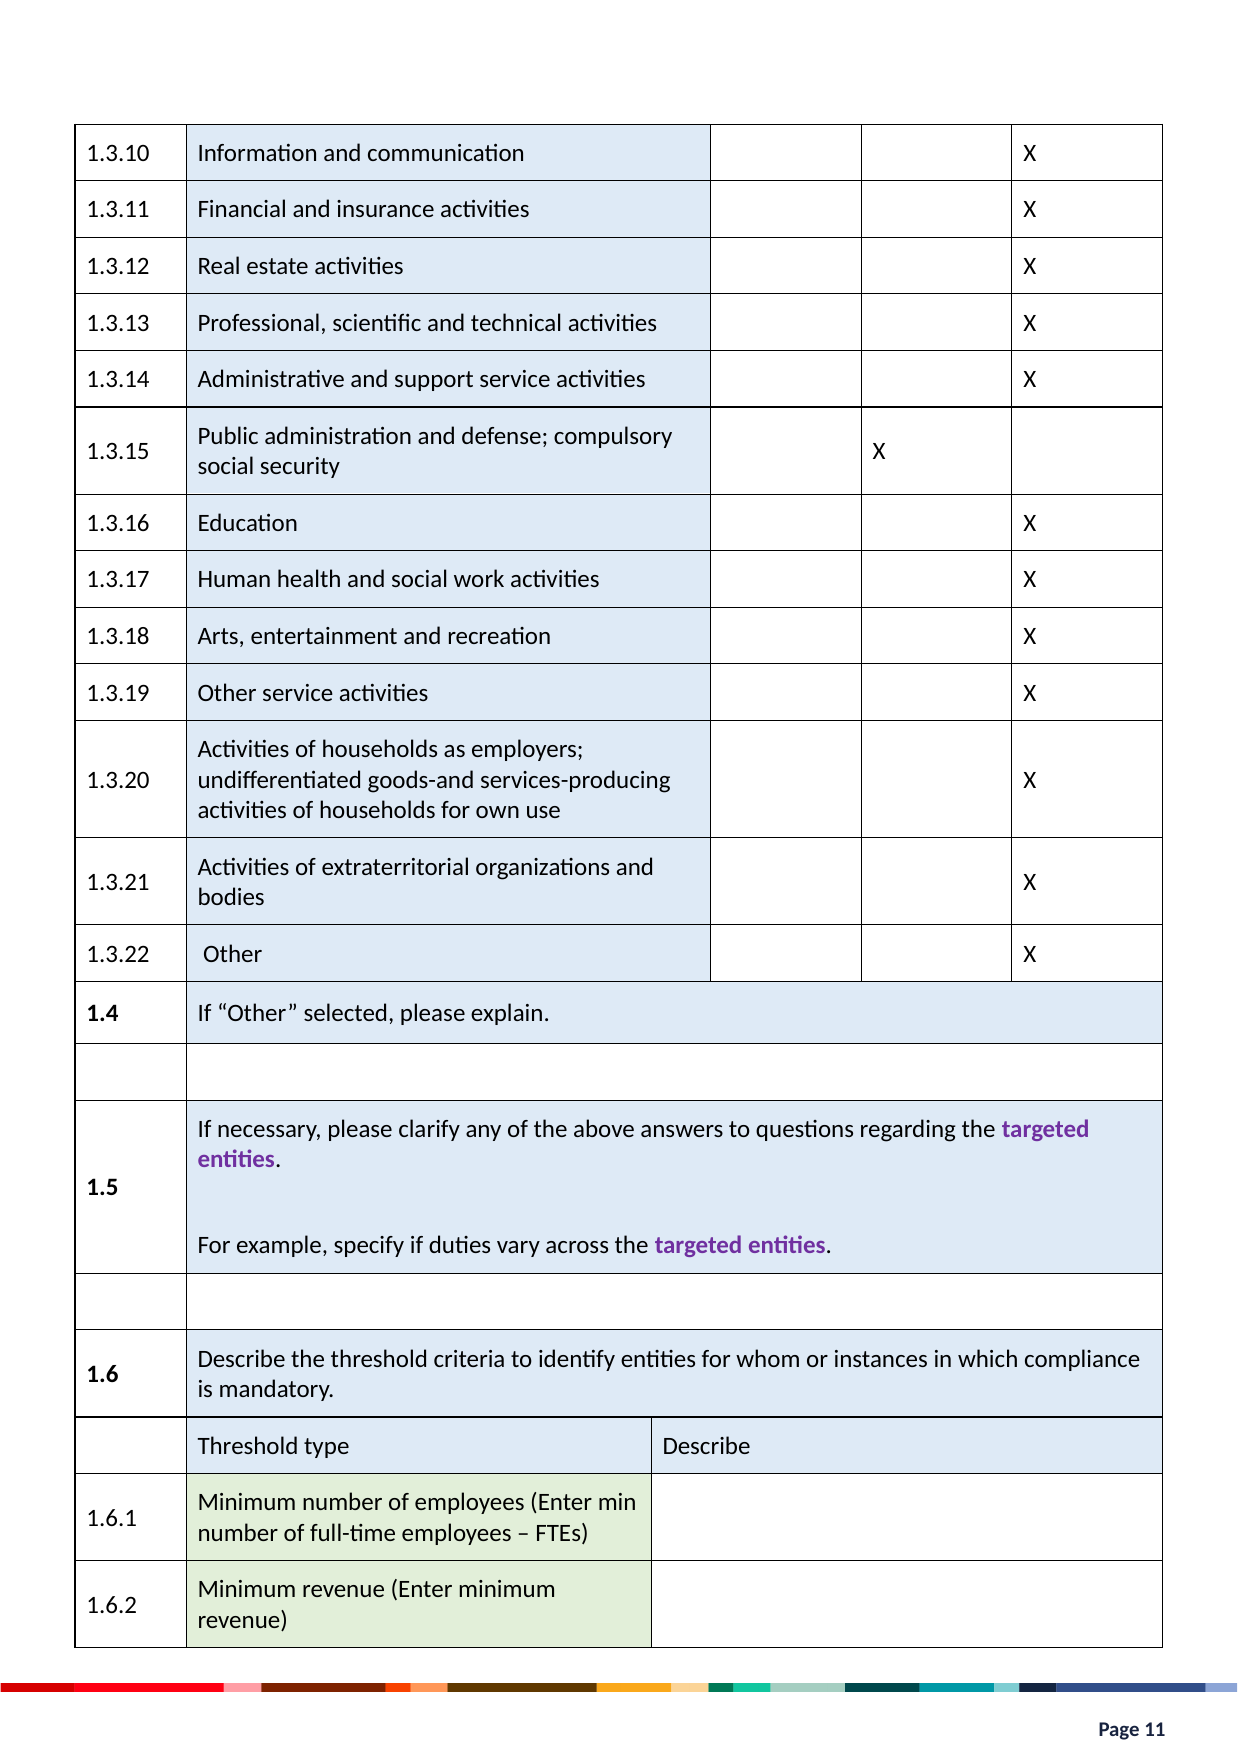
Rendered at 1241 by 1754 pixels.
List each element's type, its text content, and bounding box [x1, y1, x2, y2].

table_cell X [1012, 294, 1162, 350]
table_cell 1.3.18 [76, 608, 186, 663]
table_cell 1.3.20 [76, 721, 186, 837]
table_cell [187, 1274, 1162, 1329]
table_cell X [1012, 238, 1162, 293]
table_cell X [1012, 551, 1162, 607]
table_cell [711, 664, 861, 720]
table_cell Other [187, 925, 710, 981]
table_cell 1.5 [76, 1101, 186, 1273]
table_cell 1.3.10 [76, 125, 186, 180]
table_cell [862, 351, 1011, 406]
table_cell 1.3.13 [76, 294, 186, 350]
table_cell If necessary, please clarify any of the above answers to questions regarding the targeted entities. For example, specify if duties vary across the targeted entities. [187, 1101, 1162, 1273]
table_cell [862, 238, 1011, 293]
table_cell [711, 495, 861, 550]
table_cell [711, 408, 861, 493]
table_cell X [862, 408, 1011, 493]
table_cell Education [187, 495, 710, 550]
table_cell Real estate activities [187, 238, 710, 293]
table_cell [652, 1474, 1162, 1560]
table_cell Information and communication [187, 125, 710, 180]
table_cell Financial and insurance activities [187, 181, 710, 237]
table_cell [711, 351, 861, 406]
table_cell [862, 125, 1011, 180]
table_cell [76, 1044, 186, 1099]
table_cell 1.6.2 [76, 1561, 186, 1647]
table_cell 1.3.22 [76, 925, 186, 981]
table_cell [711, 181, 861, 237]
table_cell 1.3.17 [76, 551, 186, 607]
table_cell 1.3.11 [76, 181, 186, 237]
table_cell Minimum number of employees (Enter min number of full-time employees – FTEs) [187, 1474, 651, 1560]
table_cell 1.3.19 [76, 664, 186, 720]
table_cell X [1012, 495, 1162, 550]
table_cell [711, 294, 861, 350]
table_cell Professional, scientific and technical activities [187, 294, 710, 350]
table_cell 1.6.1 [76, 1474, 186, 1560]
table_cell [862, 925, 1011, 981]
table_cell Other service activities [187, 664, 710, 720]
table_cell Activities of extraterritorial organizations and bodies [187, 838, 710, 924]
table_cell X [1012, 664, 1162, 720]
picture [0, 1683, 1236, 1692]
table_cell [862, 551, 1011, 607]
table_cell 1.3.16 [76, 495, 186, 550]
table_cell [187, 1044, 1162, 1099]
table_cell Administrative and support service activities [187, 351, 710, 406]
table_cell [862, 608, 1011, 663]
table_cell [711, 238, 861, 293]
table_cell X [1012, 721, 1162, 837]
table_cell [711, 838, 861, 924]
table_cell [76, 1274, 186, 1329]
table_cell [711, 608, 861, 663]
table_cell X [1012, 838, 1162, 924]
table_cell X [1012, 181, 1162, 237]
table_cell 1.3.12 [76, 238, 186, 293]
table_cell [1012, 408, 1162, 493]
table_cell Minimum revenue (Enter minimum revenue) [187, 1561, 651, 1647]
table_cell X [1012, 608, 1162, 663]
table_cell [862, 838, 1011, 924]
table_cell Describe [652, 1418, 1162, 1473]
table_cell Public administration and defense; compulsory social security [187, 408, 710, 493]
table_cell 1.6 [76, 1330, 186, 1416]
table_cell X [1012, 125, 1162, 180]
table_cell [652, 1561, 1162, 1647]
table_cell [862, 294, 1011, 350]
table_cell Threshold type [187, 1418, 651, 1473]
table_cell [76, 1418, 186, 1473]
table_cell [862, 721, 1011, 837]
table_cell [862, 664, 1011, 720]
table_cell [711, 125, 861, 180]
table_cell [711, 925, 861, 981]
table_cell [862, 495, 1011, 550]
table_cell 1.3.15 [76, 408, 186, 493]
table_cell 1.4 [76, 982, 186, 1043]
table_cell Human health and social work activities [187, 551, 710, 607]
table_cell If “Other” selected, please explain. [187, 982, 1162, 1043]
table_cell 1.3.14 [76, 351, 186, 406]
table_cell X [1012, 351, 1162, 406]
table_cell [711, 551, 861, 607]
table_cell X [1012, 925, 1162, 981]
table_cell Describe the threshold criteria to identify entities for whom or instances in which compliance is mandatory. [187, 1330, 1162, 1416]
table_cell 1.3.21 [76, 838, 186, 924]
table_cell [711, 721, 861, 837]
table_cell [862, 181, 1011, 237]
table_cell Activities of households as employers; undifferentiated goods-and services-producing activities of households for own use [187, 721, 710, 837]
table_cell Arts, entertainment and recreation [187, 608, 710, 663]
